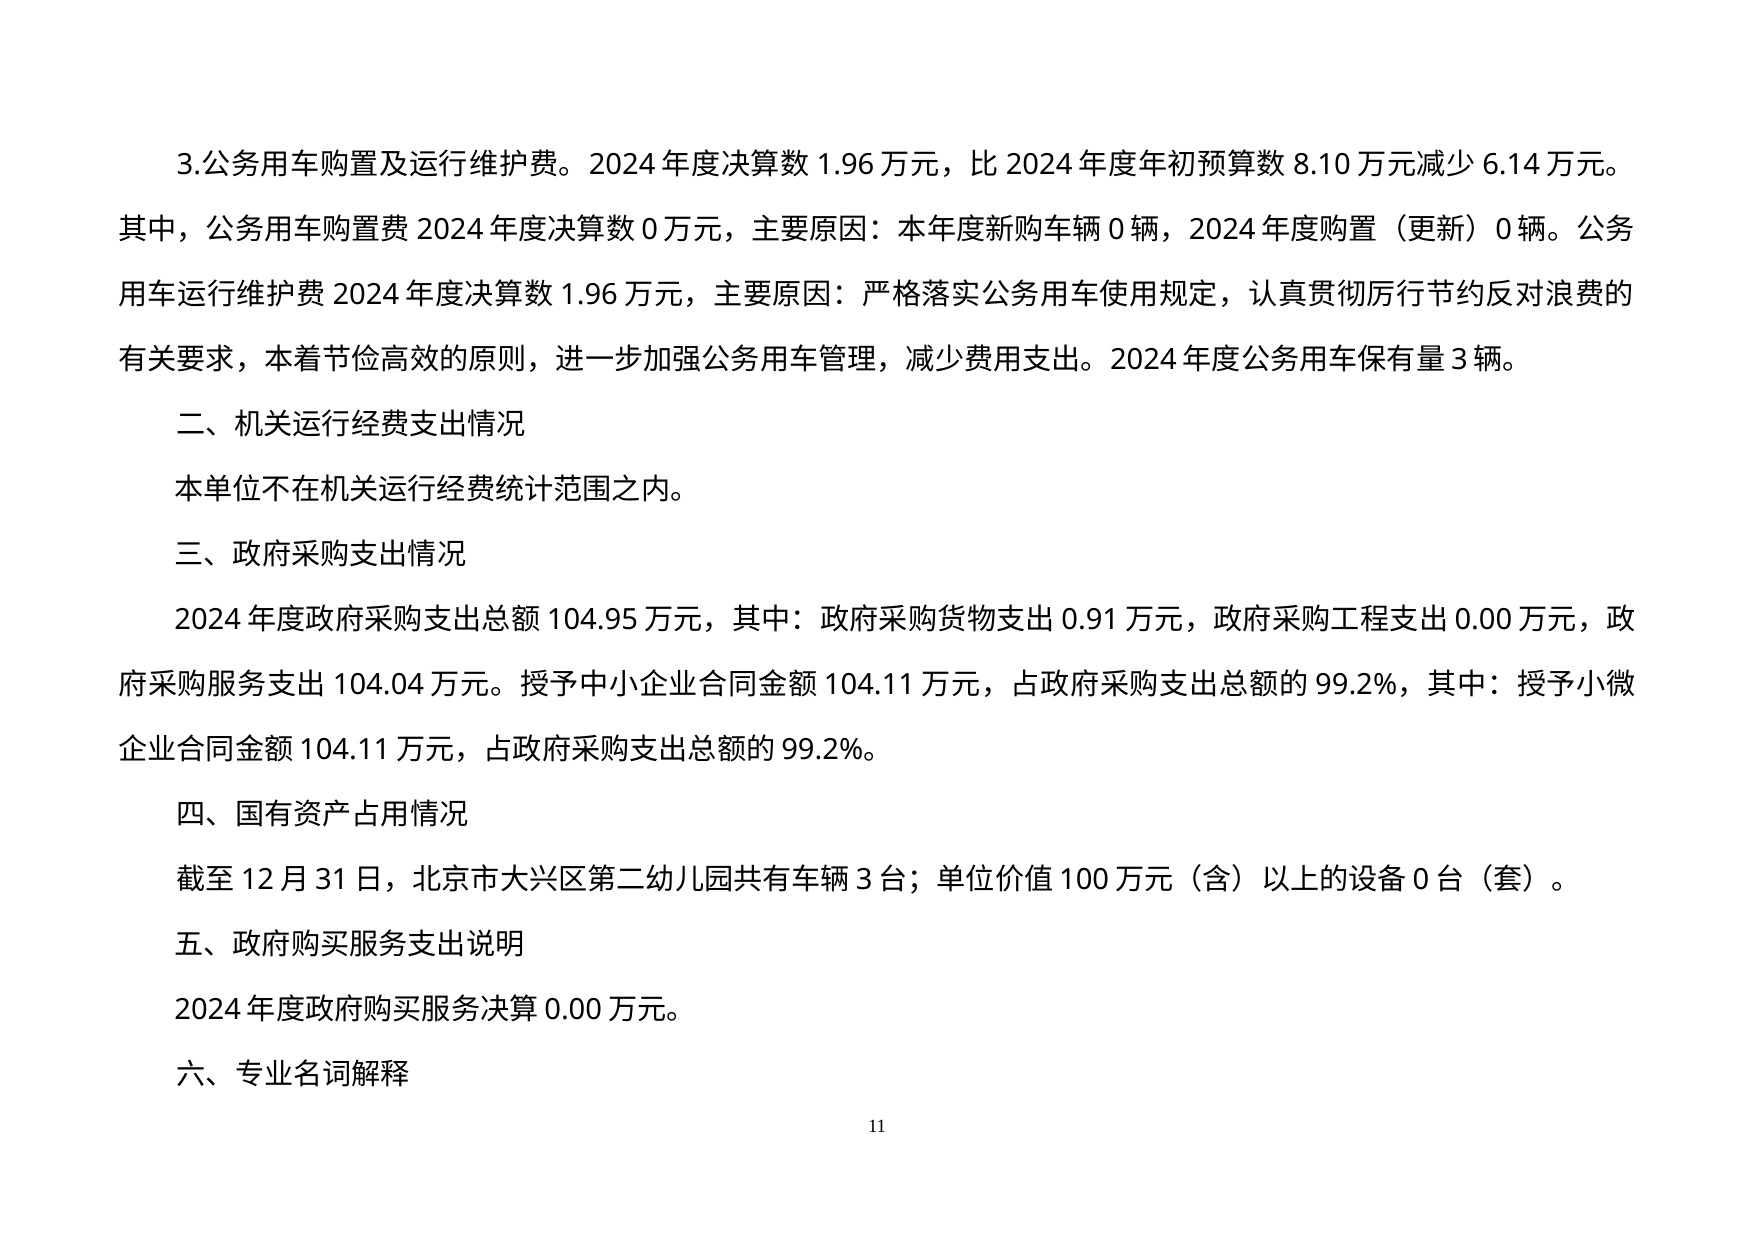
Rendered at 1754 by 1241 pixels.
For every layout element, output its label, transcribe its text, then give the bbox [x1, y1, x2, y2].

text 3.公务用车购置及运行维护费。2024年度决算数1.96万元，比2024年度年初预算数8.10万元减少6.14万元。其中，公务用车购置费2024年度决算数0万元，主要原因：本年度新购车辆0辆，2024年度购置（更新）0辆。公务用车运行维护费2024年度决算数1.96万元，主要原因：严格落实公务用车使用规定，认真贯彻厉行节约反对浪费的有关要求，本着节俭高效的原则，进一步加强公务用车管理，减少费用支出。2024年度公务用车保有量3辆。 [118, 129, 1636, 389]
text 2024年度政府采购支出总额104.95万元，其中：政府采购货物支出0.91万元，政府采购工程支出0.00万元，政府采购服务支出104.04万元。授予中小企业合同金额104.11万元，占政府采购支出总额的99.2%，其中：授予小微企业合同金额104.11万元，占政府采购支出总额的99.2%。 [118, 584, 1636, 779]
text 二、机关运行经费支出情况 [118, 389, 1636, 454]
text 截至12月31日，北京市大兴区第二幼儿园共有车辆3台；单位价值100万元（含）以上的设备0台（套）。 [118, 844, 1636, 909]
text 五、政府购买服务支出说明 [118, 909, 1636, 974]
text 六、专业名词解释 [118, 1039, 1636, 1104]
text 四、国有资产占用情况 [118, 779, 1636, 844]
text 本单位不在机关运行经费统计范围之内。 [118, 454, 1636, 519]
text 2024年度政府购买服务决算0.00万元。 [118, 974, 1636, 1039]
text 三、政府采购支出情况 [174, 519, 1636, 584]
